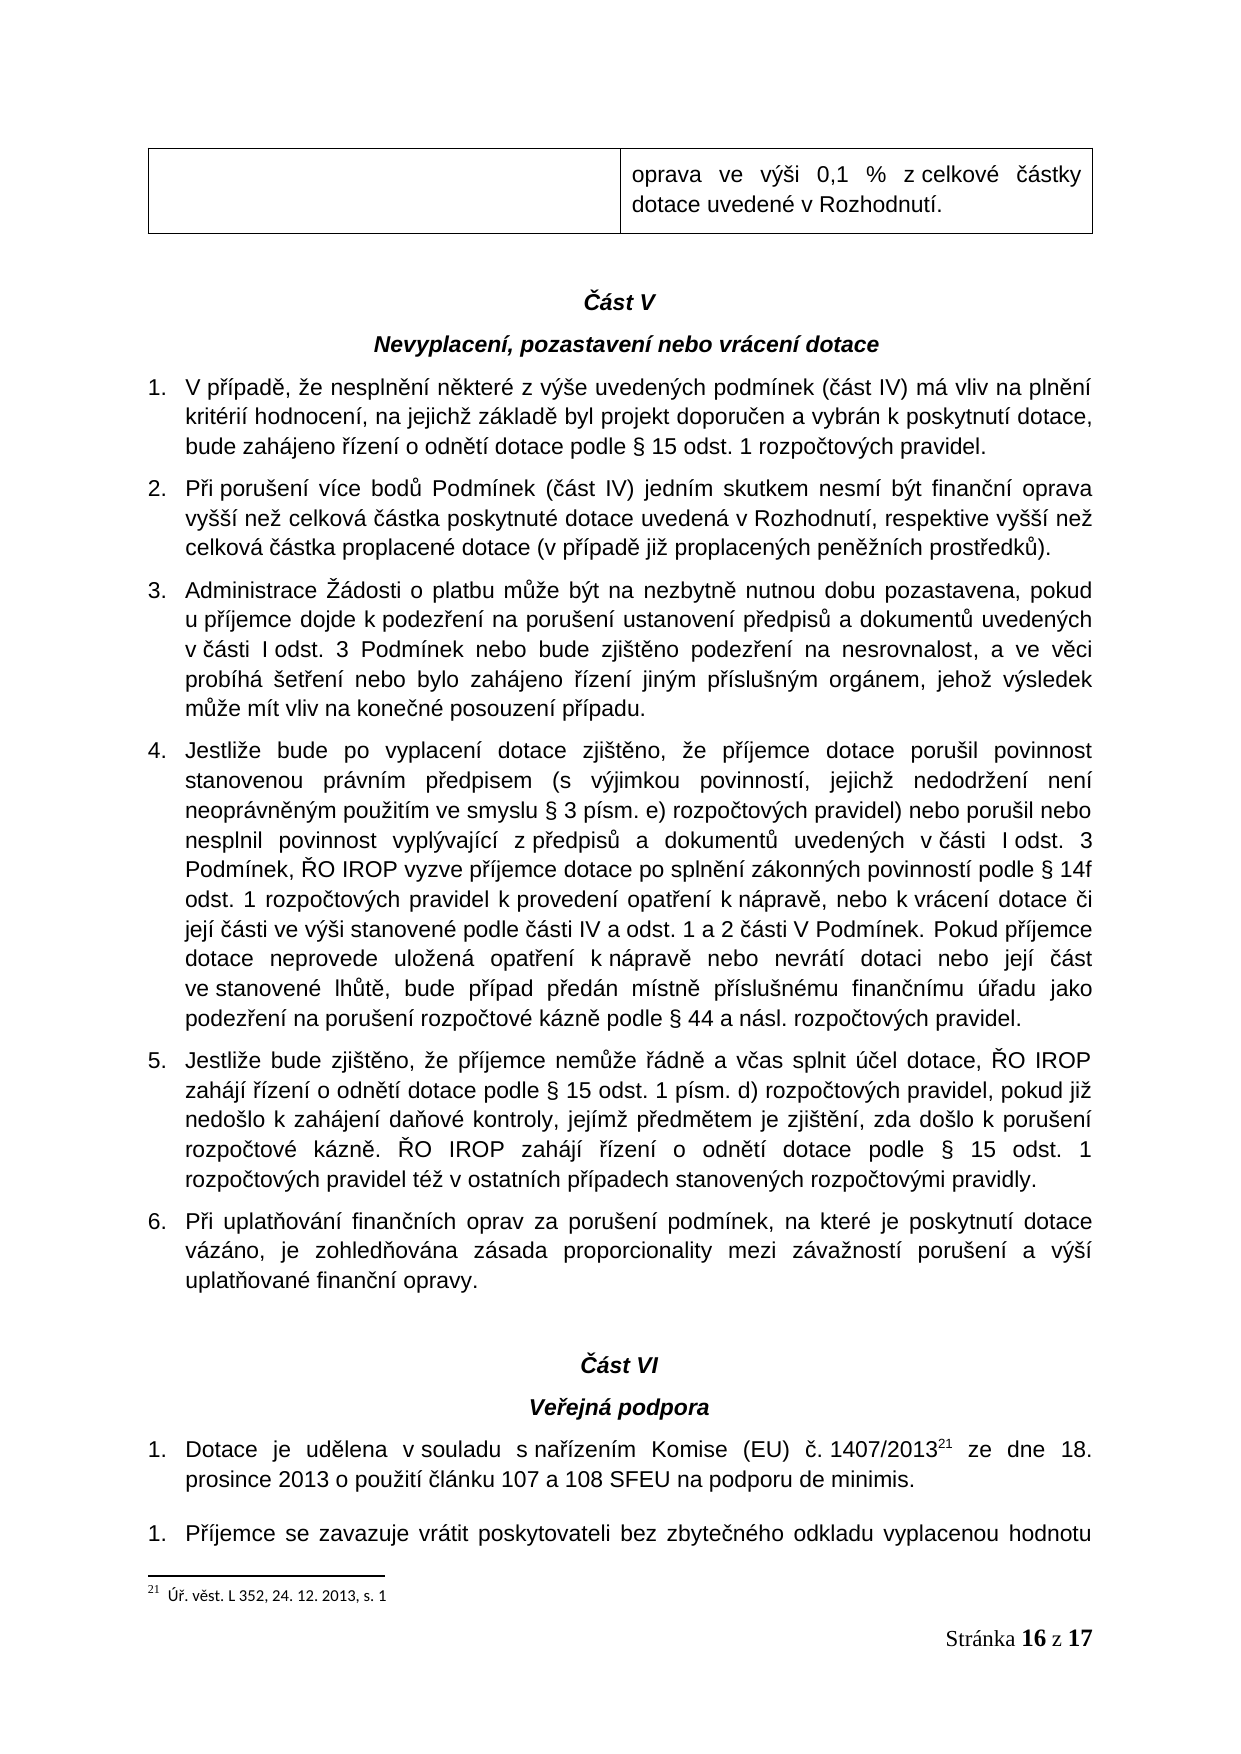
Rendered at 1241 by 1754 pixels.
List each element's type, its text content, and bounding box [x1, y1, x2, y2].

list V případě, že nesplnění některé z výše uvedených podmínek (část IV) má vliv na plnění kritérií hodnocení, na jejichž základě byl projekt doporučen a vybrán k poskytnutí dotace, bude zahájeno řízení o odnětí dotace podle § 15 odst. 1 rozpočtových pravidel. [148, 373, 1093, 459]
list Administrace Žádosti o platbu může být na nezbytně nutnou dobu pozastavena, pokud u příjemce dojde k podezření na porušení ustanovení předpisů a dokumentů uvedených v části I odst. 3 Podmínek nebo bude zjištěno podezření na nesrovnalost, a ve věci probíhá šetření nebo bylo zahájeno řízení jiným příslušným orgánem, jehož výsledek může mít vliv na konečné posouzení případu. [148, 577, 1093, 722]
list Při uplatňování finančních oprav za porušení podmínek, na které je poskytnutí dotace vázáno, je zohledňována zásada proporcionality mezi závažností porušení a výší uplatňované finanční opravy. [148, 1208, 1093, 1293]
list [148, 1520, 1093, 1547]
list Při porušení více bodů Podmínek (část IV) jedním skutkem nesmí být finanční oprava vyšší než celková částka poskytnuté dotace uvedená v Rozhodnutí, respektive vyšší než celková částka proplacené dotace (v případě již proplacených peněžních prostředků). [148, 475, 1093, 561]
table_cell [621, 149, 1092, 233]
list Dotace je udělena v souladu s nařízením Komise (EU) č. 1407/2013 ze dne 18. prosince 2013 o použití článku 107 a 108 SFEU na podporu de minimis. [148, 1436, 1093, 1492]
text Veřejná podpora [148, 1394, 1093, 1420]
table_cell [149, 149, 620, 233]
text Nevyplacení, pozastavení nebo vrácení dotace [162, 331, 1093, 358]
list Jestliže bude zjištěno, že příjemce nemůže řádně a včas splnit účel dotace, ŘO IROP zahájí řízení o odnětí dotace podle § 15 odst. 1 písm. d) rozpočtových pravidel, pokud již nedošlo k zahájení daňové kontroly, jejímž předmětem je zjištění, zda došlo k porušení rozpočtové kázně. ŘO IROP zahájí řízení o odnětí dotace podle § 15 odst. 1 rozpočtových pravidel též v ostatních případech stanovených rozpočtovými pravidly. [148, 1047, 1093, 1192]
text Část VI [148, 1352, 1093, 1378]
list Jestliže bude po vyplacení dotace zjištěno, že příjemce dotace porušil povinnost stanovenou právním předpisem (s výjimkou povinností, jejichž nedodržení není neoprávněným použitím ve smyslu § 3 písm. e) rozpočtových pravidel) nebo porušil nebo nesplnil povinnost vyplývající z předpisů a dokumentů uvedených v části I odst. 3 Podmínek, ŘO IROP vyzve příjemce dotace po splnění zákonných povinností podle § 14f odst. 1 rozpočtových pravidel k provedení opatření k nápravě, nebo k vrácení dotace či její části ve výši stanovené podle části IV a odst. 1 a 2 části V Podmínek. Pokud příjemce dotace neprovede uložená opatření k nápravě nebo nevrátí dotaci nebo její část ve stanovené lhůtě, bude případ předán místně příslušnému finančnímu úřadu jako podezření na porušení rozpočtové kázně podle § 44 a násl. rozpočtových pravidel. [148, 737, 1093, 1031]
subtitle Část V [148, 289, 1093, 315]
